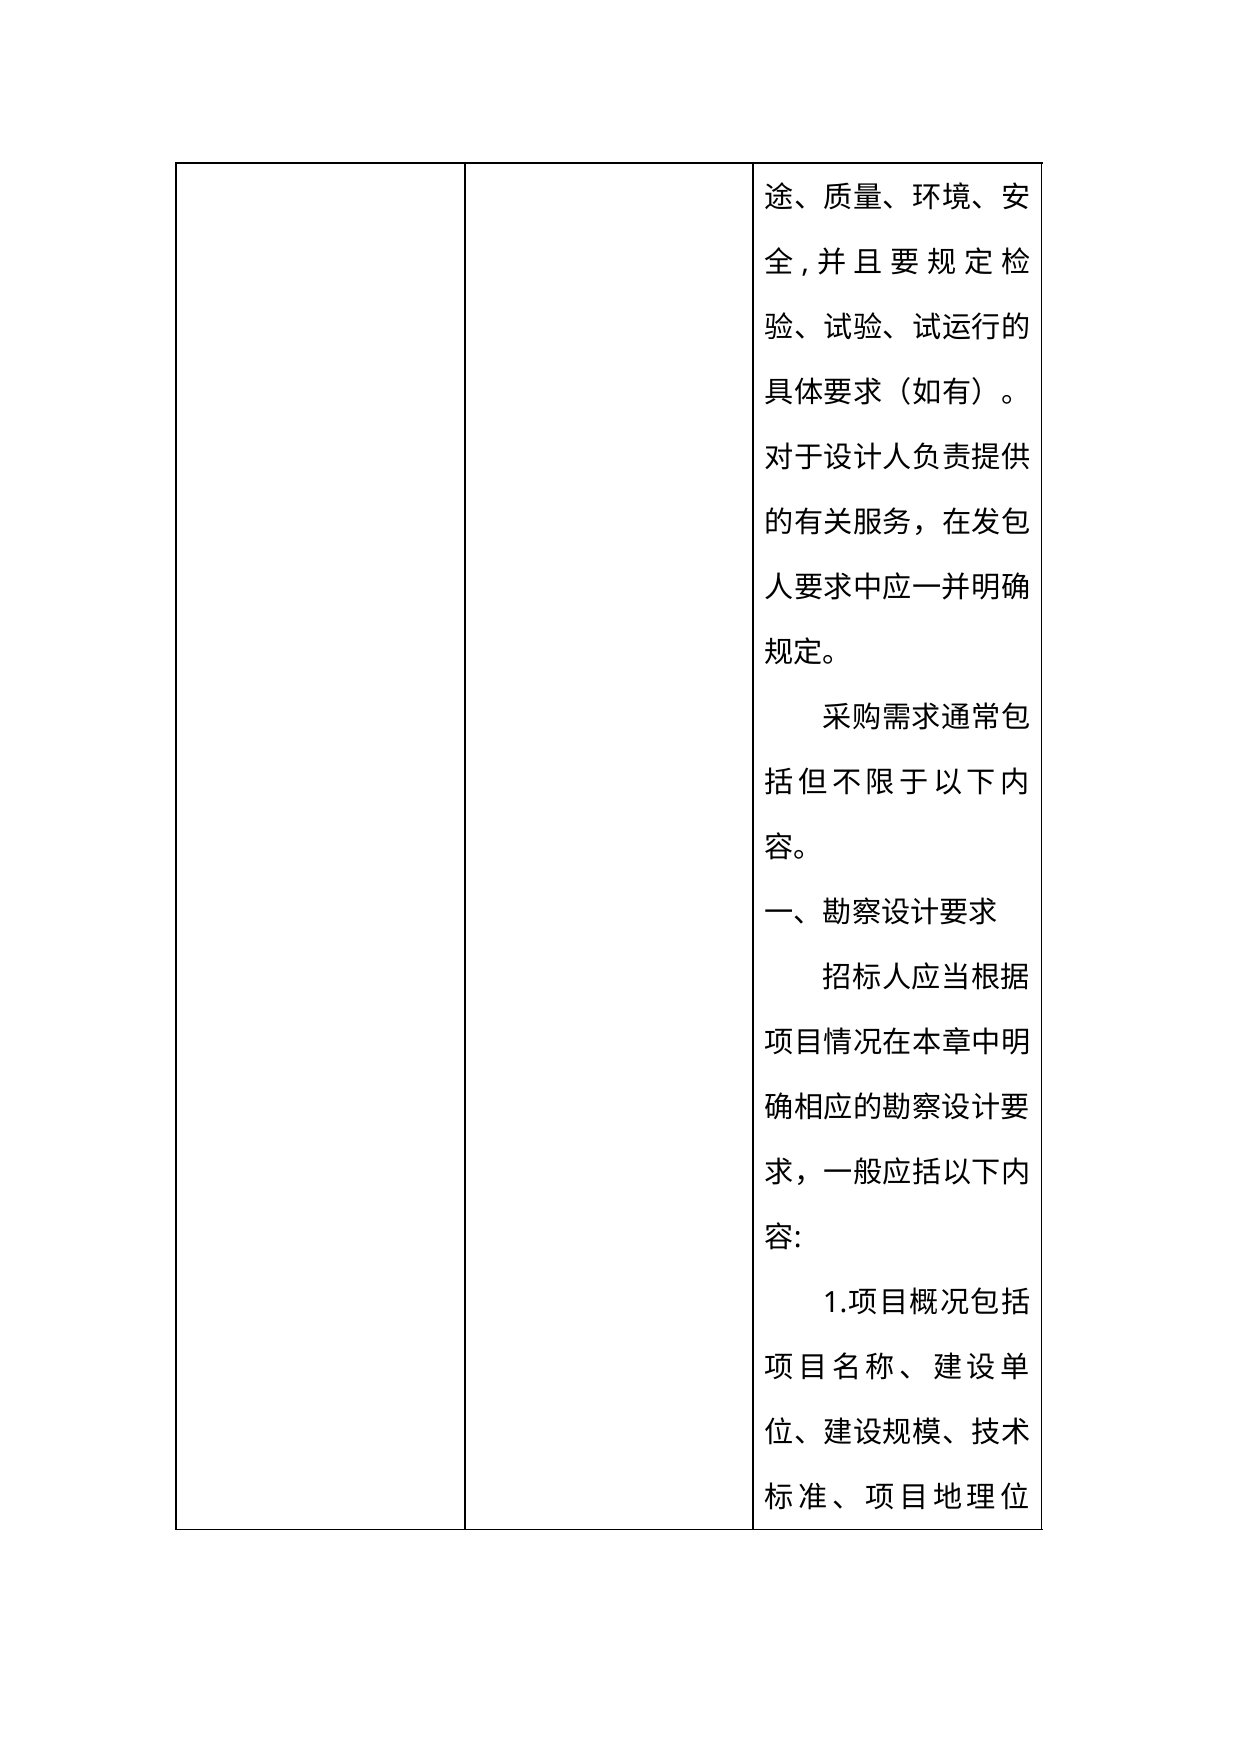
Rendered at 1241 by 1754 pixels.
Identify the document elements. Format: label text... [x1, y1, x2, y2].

table_cell [466, 164, 752, 1528]
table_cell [754, 164, 1041, 1528]
table_cell 1 [177, 164, 464, 1528]
